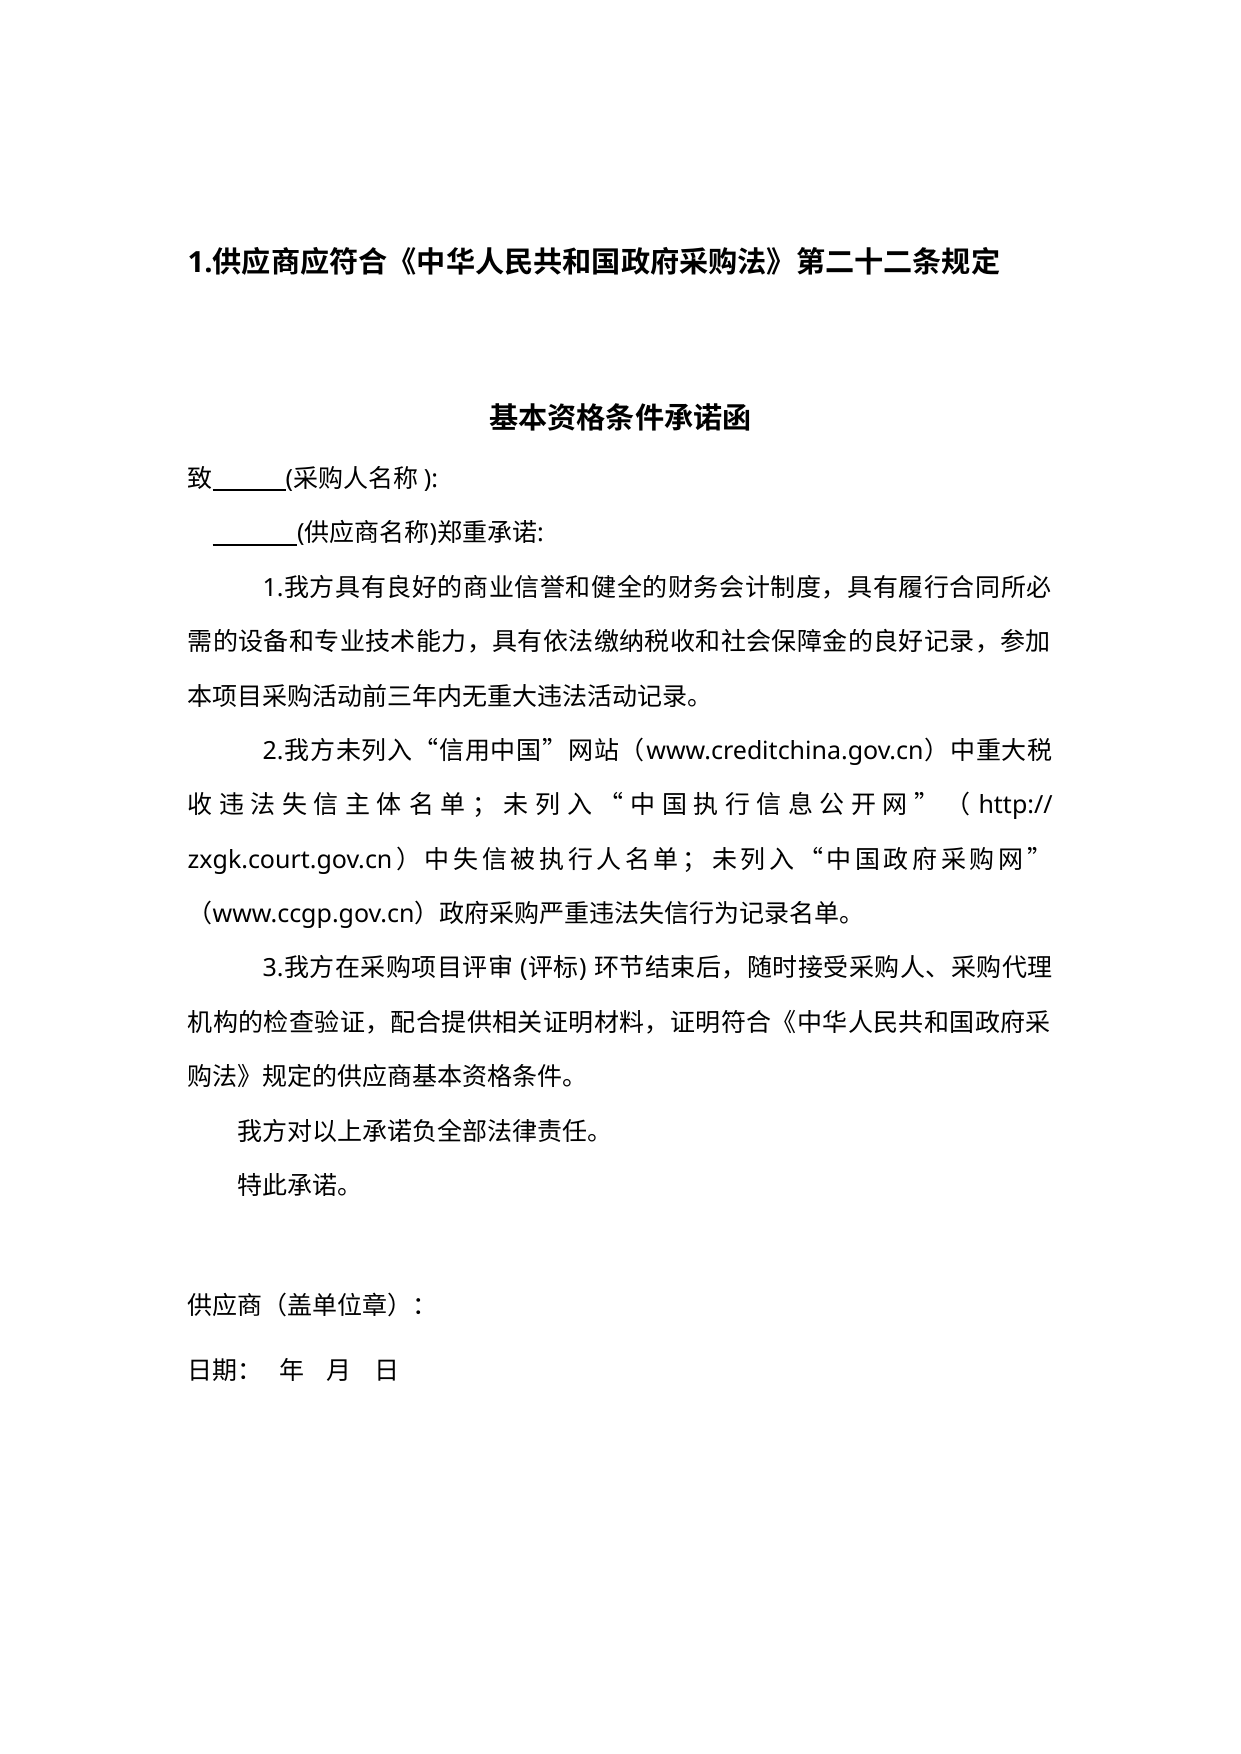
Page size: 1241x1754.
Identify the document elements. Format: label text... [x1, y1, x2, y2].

text (供应商名称)郑重承诺: [187, 513, 1053, 549]
text 2.我方未列入“信用中国”网站（www.creditchina.gov.cn）中重大税收违法失信主体名单；未列入“中国执行信息公开网”（http://zxgk.court.gov.cn）中失信被执行人名单；未列入“中国政府采购网”（www.ccgp.gov.cn）政府采购严重违法失信行为记录名单。 [187, 730, 1053, 930]
text 1.我方具有良好的商业信誉和健全的财务会计制度，具有履行合同所必需的设备和专业技术能力，具有依法缴纳税收和社会保障金的良好记录，参加本项目采购活动前三年内无重大违法活动记录。 [187, 567, 1053, 712]
text 3.我方在采购项目评审 (评标) 环节结束后，随时接受采购人、采购代理机构的检查验证，配合提供相关证明材料，证明符合《中华人民共和国政府采购法》规定的供应商基本资格条件。 [187, 948, 1053, 1093]
text 特此承诺。 [187, 1165, 1053, 1202]
text 供应商（盖单位章）： [187, 1271, 1053, 1336]
subtitle 1.供应商应符合《中华人民共和国政府采购法》第二十二条规定 [187, 227, 1053, 292]
text 日期： 年 月 日 [187, 1336, 1053, 1401]
text 基本资格条件承诺函 [187, 395, 1053, 437]
text 致 (采购人名称 ): [187, 458, 1053, 495]
text 我方对以上承诺负全部法律责任。 [187, 1111, 1053, 1147]
